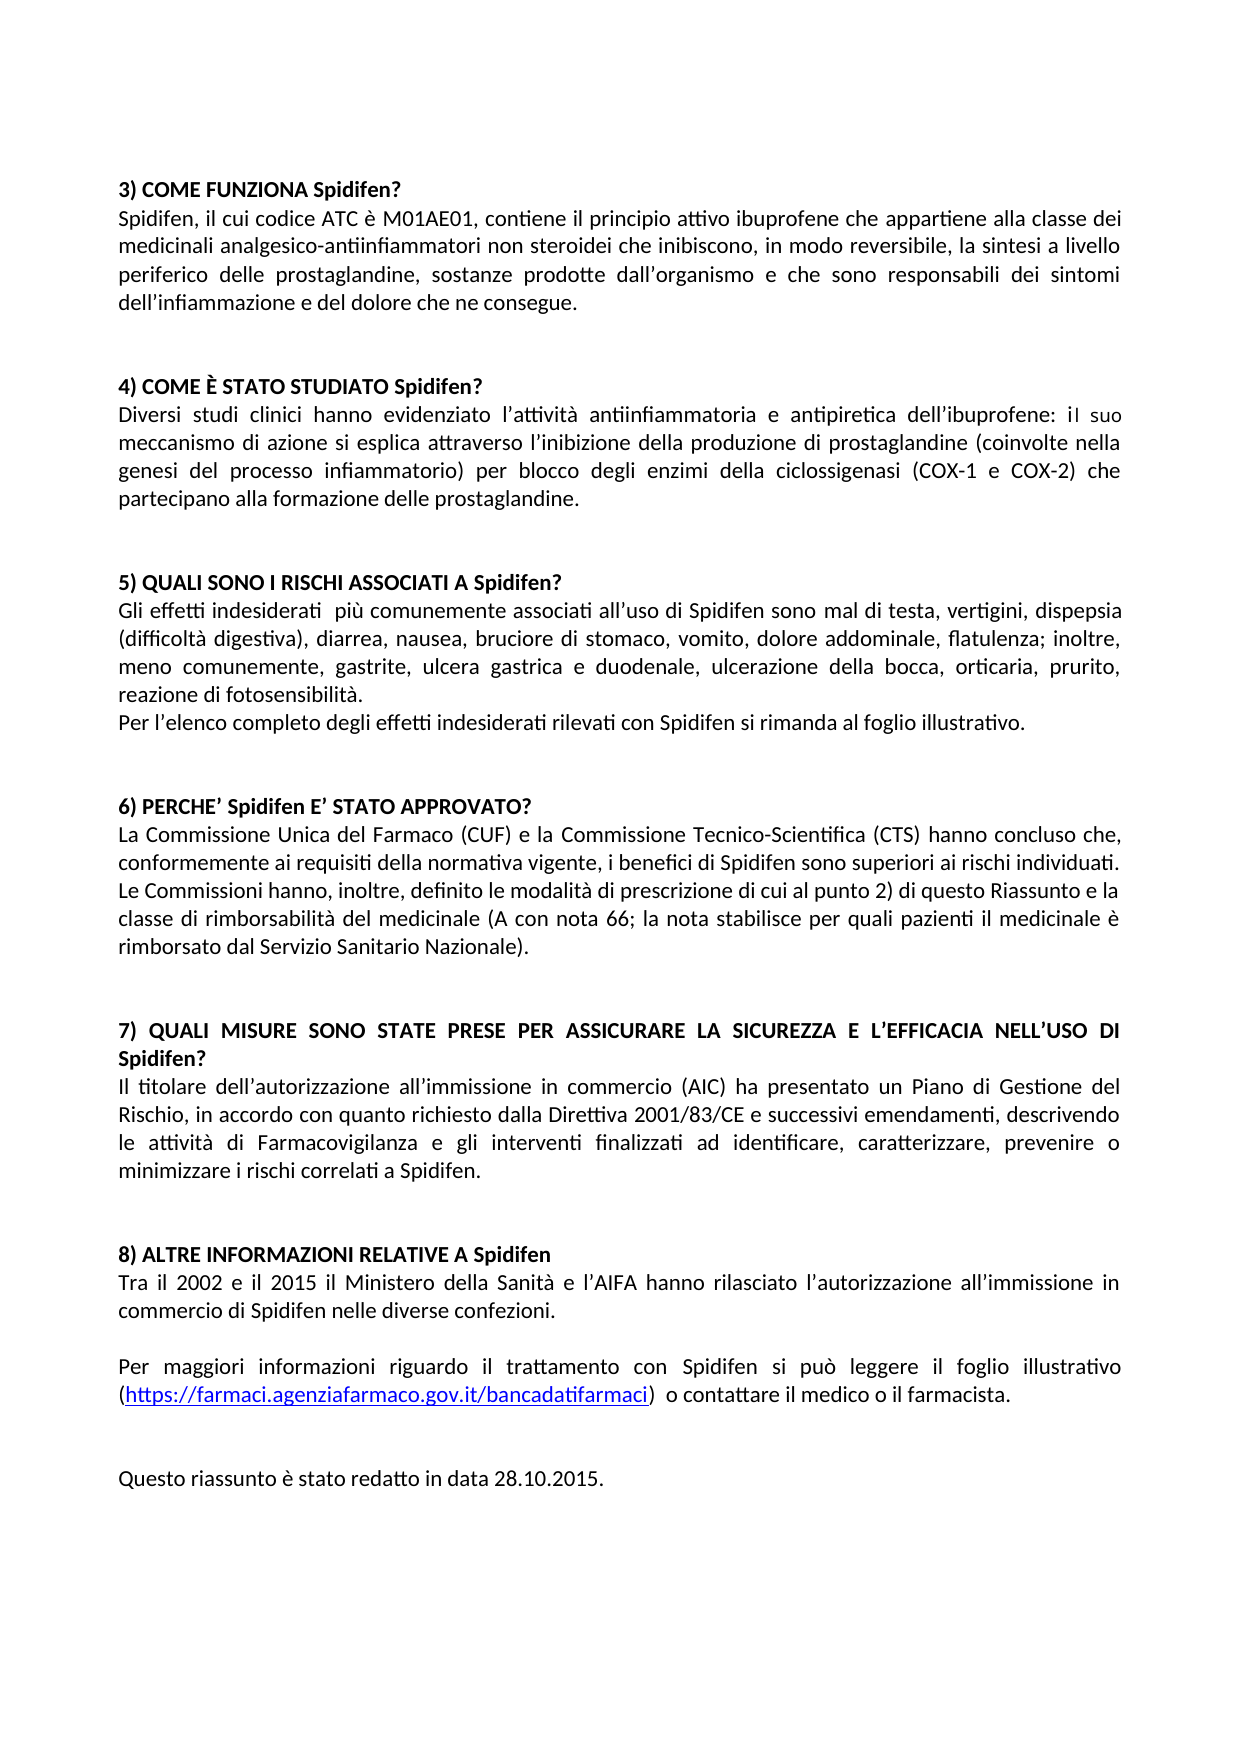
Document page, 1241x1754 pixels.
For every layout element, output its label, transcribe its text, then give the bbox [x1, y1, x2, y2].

text Per maggiori informazioni riguardo il trattamento con Spidifen si può leggere il foglio illustrativo (https://farmaci.agenziafarmaco.gov.it/bancadatifarmaci) o contattare il medico o il farmacista. [118, 1352, 1122, 1408]
text Spidifen, il cui codice ATC è M01AE01, contiene il principio attivo ibuprofene che appartiene alla classe dei medicinali analgesico-antiinfiammatori non steroidei che inibiscono, in modo reversibile, la sintesi a livello periferico delle prostaglandine, sostanze prodotte dall’organismo e che sono responsabili dei sintomi dell’infiammazione e del dolore che ne consegue. [118, 204, 1122, 316]
text 3) COME FUNZIONA Spidifen? [118, 176, 1122, 204]
text Per l’elenco completo degli effetti indesiderati rilevati con Spidifen si rimanda al foglio illustrativo. [118, 708, 1122, 736]
text 6) PERCHE’ Spidifen E’ STATO APPROVATO? [118, 792, 1122, 820]
text Diversi studi clinici hanno evidenziato l’attività antiinfiammatoria e antipiretica dell’ibuprofene: il suo meccanismo di azione si esplica attraverso l’inibizione della produzione di prostaglandine (coinvolte nella genesi del processo infiammatorio) per blocco degli enzimi della ciclossigenasi (COX-1 e COX-2) che partecipano alla formazione delle prostaglandine. [118, 400, 1122, 512]
text 5) QUALI SONO I RISCHI ASSOCIATI A Spidifen? [118, 568, 1122, 596]
text Tra il 2002 e il 2015 il Ministero della Sanità e l’AIFA hanno rilasciato l’autorizzazione all’immissione in commercio di Spidifen nelle diverse confezioni. [118, 1268, 1122, 1324]
text Questo riassunto è stato redatto in data 28.10.2015. [118, 1464, 1122, 1493]
text Gli effetti indesiderati più comunemente associati all’uso di Spidifen sono mal di testa, vertigini, dispepsia (difficoltà digestiva), diarrea, nausea, bruciore di stomaco, vomito, dolore addominale, flatulenza; inoltre, meno comunemente, gastrite, ulcera gastrica e duodenale, ulcerazione della bocca, orticaria, prurito, reazione di fotosensibilità. [118, 596, 1122, 708]
text La Commissione Unica del Farmaco (CUF) e la Commissione Tecnico-Scientifica (CTS) hanno concluso che, conformemente ai requisiti della normativa vigente, i benefici di Spidifen sono superiori ai rischi individuati. Le Commissioni hanno, inoltre, definito le modalità di prescrizione di cui al punto 2) di questo Riassunto e la classe di rimborsabilità del medicinale (A con nota 66; la nota stabilisce per quali pazienti il medicinale è rimborsato dal Servizio Sanitario Nazionale). [118, 820, 1122, 960]
text 8) ALTRE INFORMAZIONI RELATIVE A Spidifen [118, 1240, 1122, 1268]
text 4) COME È STATO STUDIATO Spidifen? [118, 372, 1122, 400]
text 7) QUALI MISURE SONO STATE PRESE PER ASSICURARE LA SICUREZZA E L’EFFICACIA NELL’USO DI Spidifen? [118, 1016, 1122, 1072]
text Il titolare dell’autorizzazione all’immissione in commercio (AIC) ha presentato un Piano di Gestione del Rischio, in accordo con quanto richiesto dalla Direttiva 2001/83/CE e successivi emendamenti, descrivendo le attività di Farmacovigilanza e gli interventi finalizzati ad identificare, caratterizzare, prevenire o minimizzare i rischi correlati a Spidifen. [118, 1072, 1122, 1184]
